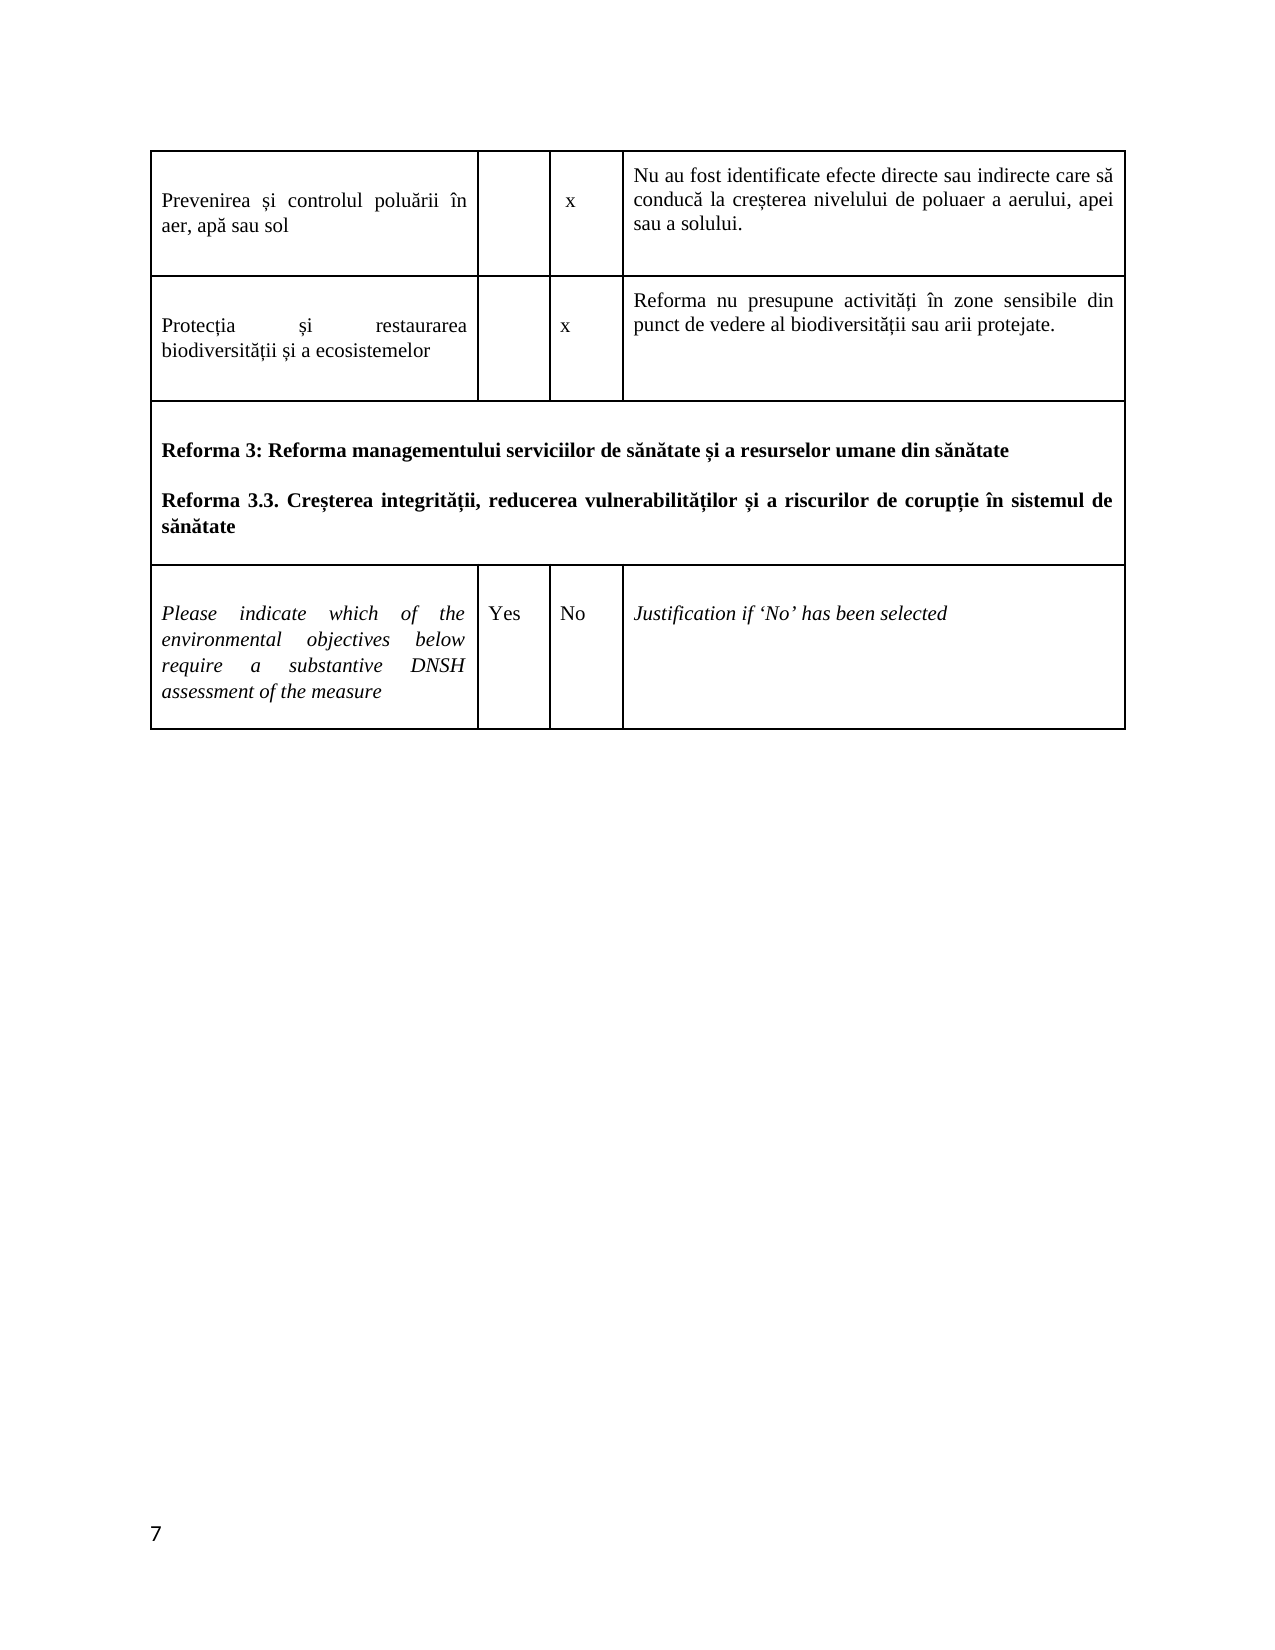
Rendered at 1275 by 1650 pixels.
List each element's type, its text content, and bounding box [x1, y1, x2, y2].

table_cell x [551, 277, 622, 400]
table_cell Reforma 3: Reforma managementului serviciilor de sănătate și a resurselor umane din sănătate Reforma 3.3. Creșterea integrității, reducerea vulnerabilităților și a riscurilor de corupție în sistemul de sănătate [152, 402, 1124, 563]
table_cell Prevenirea și controlul poluării în aer, apă sau sol [152, 152, 477, 275]
table_cell [479, 277, 549, 400]
table_cell Reforma nu presupune activități în zone sensibile din punct de vedere al biodiversității sau arii protejate. [624, 277, 1124, 400]
table_cell Protecția și restaurarea biodiversității și a ecosistemelor [152, 277, 477, 400]
table_cell Yes [479, 566, 549, 728]
table_cell No [551, 566, 622, 728]
table_cell Please indicate which of the environmental objectives below require a substantive DNSH assessment of the measure [152, 566, 477, 728]
table_cell [479, 152, 549, 275]
table_cell x [551, 152, 622, 275]
table_cell Justification if ‘No’ has been selected [624, 566, 1124, 728]
table_cell Nu au fost identificate efecte directe sau indirecte care să conducă la creșterea nivelului de poluaer a aerului, apei sau a solului. [624, 152, 1124, 275]
